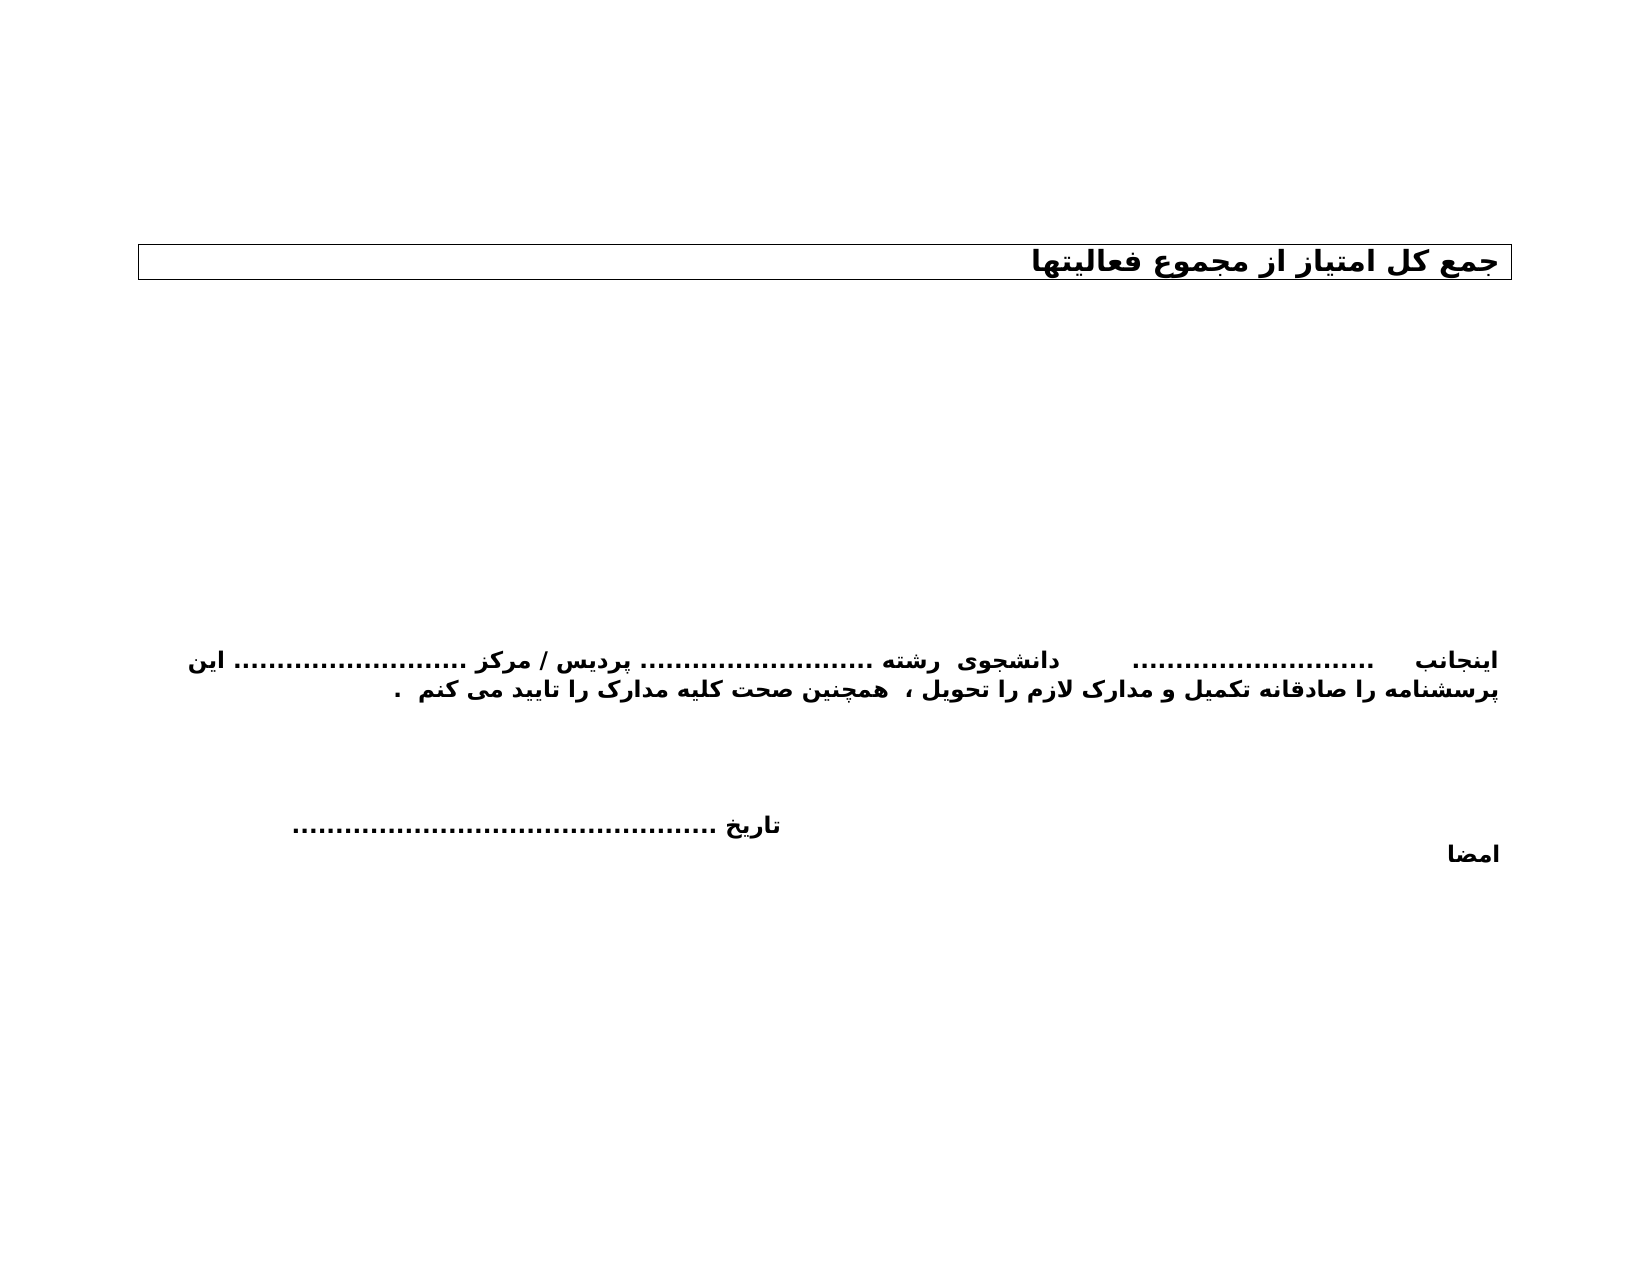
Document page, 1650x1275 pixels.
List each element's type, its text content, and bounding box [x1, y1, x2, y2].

text اینجانب ............................ دانشجوی رشته ........................... پردیس / مرکز ........................... این پرسشنامه را صادقانه تکمیل و مدارک لازم را تحویل ، همچنین صحت کلیه مدارک را تایید می کنم . [150, 648, 1500, 703]
text تاریخ ................................................. امضا [150, 812, 1500, 867]
table_header جمع کل امتیاز از مجموع فعالیتها [139, 245, 1511, 279]
